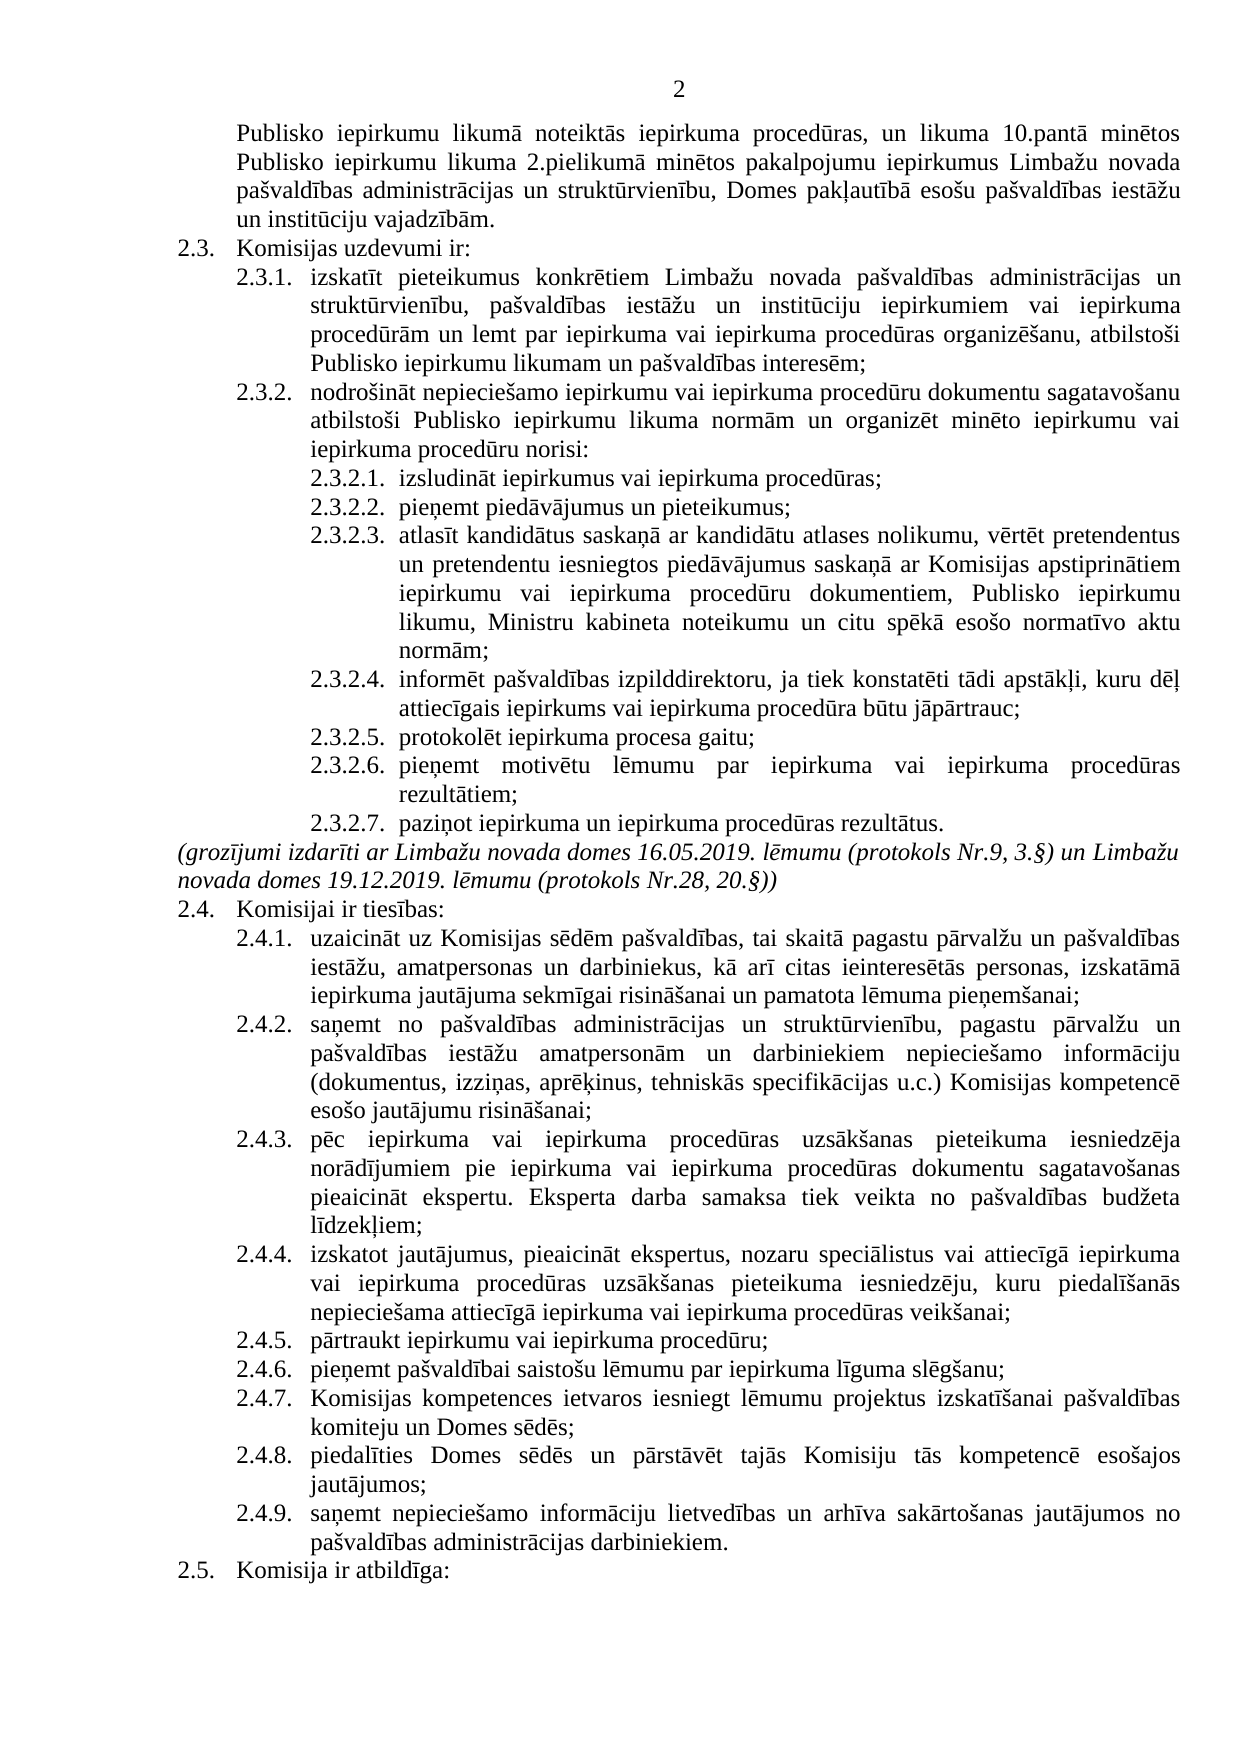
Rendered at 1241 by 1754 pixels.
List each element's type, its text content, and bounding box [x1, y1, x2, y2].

text (grozījumi izdarīti ar Limbažu novada domes 16.05.2019. lēmumu (protokols Nr.9, 3.§) un Limbažu novada domes 19.12.2019. lēmumu (protokols Nr.28, 20.§)) [177, 837, 1181, 894]
list nodrošināt nepieciešamo iepirkumu vai iepirkuma procedūru dokumentu sagatavošanu atbilstoši Publisko iepirkumu likuma normām un organizēt minēto iepirkumu vai iepirkuma procedūru norisi: [236, 377, 1181, 463]
list Komisija ir atbildīga: [177, 1556, 1181, 1584]
list izskatīt pieteikumus konkrētiem Limbažu novada pašvaldības administrācijas un struktūrvienību, pašvaldības iestāžu un institūciju iepirkumiem vai iepirkuma procedūrām un lemt par iepirkuma vai iepirkuma procedūras organizēšanu, atbilstoši Publisko iepirkumu likumam un pašvaldības interesēm; [236, 262, 1181, 377]
list pārtraukt iepirkumu vai iepirkuma procedūru; [236, 1326, 1181, 1354]
list pēc iepirkuma vai iepirkuma procedūras uzsākšanas pieteikuma iesniedzēja norādījumiem pie iepirkuma vai iepirkuma procedūras dokumentu sagatavošanas pieaicināt ekspertu. Eksperta darba samaksa tiek veikta no pašvaldības budžeta līdzekļiem; [236, 1124, 1181, 1239]
list paziņot iepirkuma un iepirkuma procedūras rezultātus. [310, 808, 1181, 837]
list protokolēt iepirkuma procesa gaitu; [310, 722, 1181, 751]
list Komisijas kompetences ietvaros iesniegt lēmumu projektus izskatīšanai pašvaldības komiteju un Domes sēdēs; [236, 1383, 1181, 1441]
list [177, 118, 1181, 233]
list izsludināt iepirkumus vai iepirkuma procedūras; [310, 463, 1181, 492]
list atlasīt kandidātus saskaņā ar kandidātu atlases nolikumu, vērtēt pretendentus un pretendentu iesniegtos piedāvājumus saskaņā ar Komisijas apstiprinātiem iepirkumu vai iepirkuma procedūru dokumentiem, Publisko iepirkumu likumu, Ministru kabineta noteikumu un citu spēkā esošo normatīvo aktu normām; [310, 521, 1181, 664]
list pieņemt motivētu lēmumu par iepirkuma vai iepirkuma procedūras rezultātiem; [310, 751, 1181, 808]
list informēt pašvaldības izpilddirektoru, ja tiek konstatēti tādi apstākļi, kuru dēļ attiecīgais iepirkums vai iepirkuma procedūra būtu jāpārtrauc; [310, 664, 1181, 722]
list saņemt nepieciešamo informāciju lietvedības un arhīva sakārtošanas jautājumos no pašvaldības administrācijas darbiniekiem. [236, 1498, 1181, 1556]
list Komisijai ir tiesības: [177, 894, 1181, 923]
list izskatot jautājumus, pieaicināt ekspertus, nozaru speciālistus vai attiecīgā iepirkuma vai iepirkuma procedūras uzsākšanas pieteikuma iesniedzēju, kuru piedalīšanās nepieciešama attiecīgā iepirkuma vai iepirkuma procedūras veikšanai; [236, 1239, 1181, 1326]
list uzaicināt uz Komisijas sēdēm pašvaldības, tai skaitā pagastu pārvalžu un pašvaldības iestāžu, amatpersonas un darbiniekus, kā arī citas ieinteresētās personas, izskatāmā iepirkuma jautājuma sekmīgai risināšanai un pamatota lēmuma pieņemšanai; [236, 923, 1181, 1009]
list pieņemt piedāvājumus un pieteikumus; [310, 492, 1181, 521]
list saņemt no pašvaldības administrācijas un struktūrvienību, pagastu pārvalžu un pašvaldības iestāžu amatpersonām un darbiniekiem nepieciešamo informāciju (dokumentus, izziņas, aprēķinus, tehniskās specifikācijas u.c.) Komisijas kompetencē esošo jautājumu risināšanai; [236, 1009, 1181, 1124]
list pieņemt pašvaldībai saistošu lēmumu par iepirkuma līguma slēgšanu; [236, 1354, 1181, 1383]
list Komisijas uzdevumi ir: [177, 233, 1181, 262]
list piedalīties Domes sēdēs un pārstāvēt tajās Komisiju tās kompetencē esošajos jautājumos; [236, 1441, 1181, 1498]
